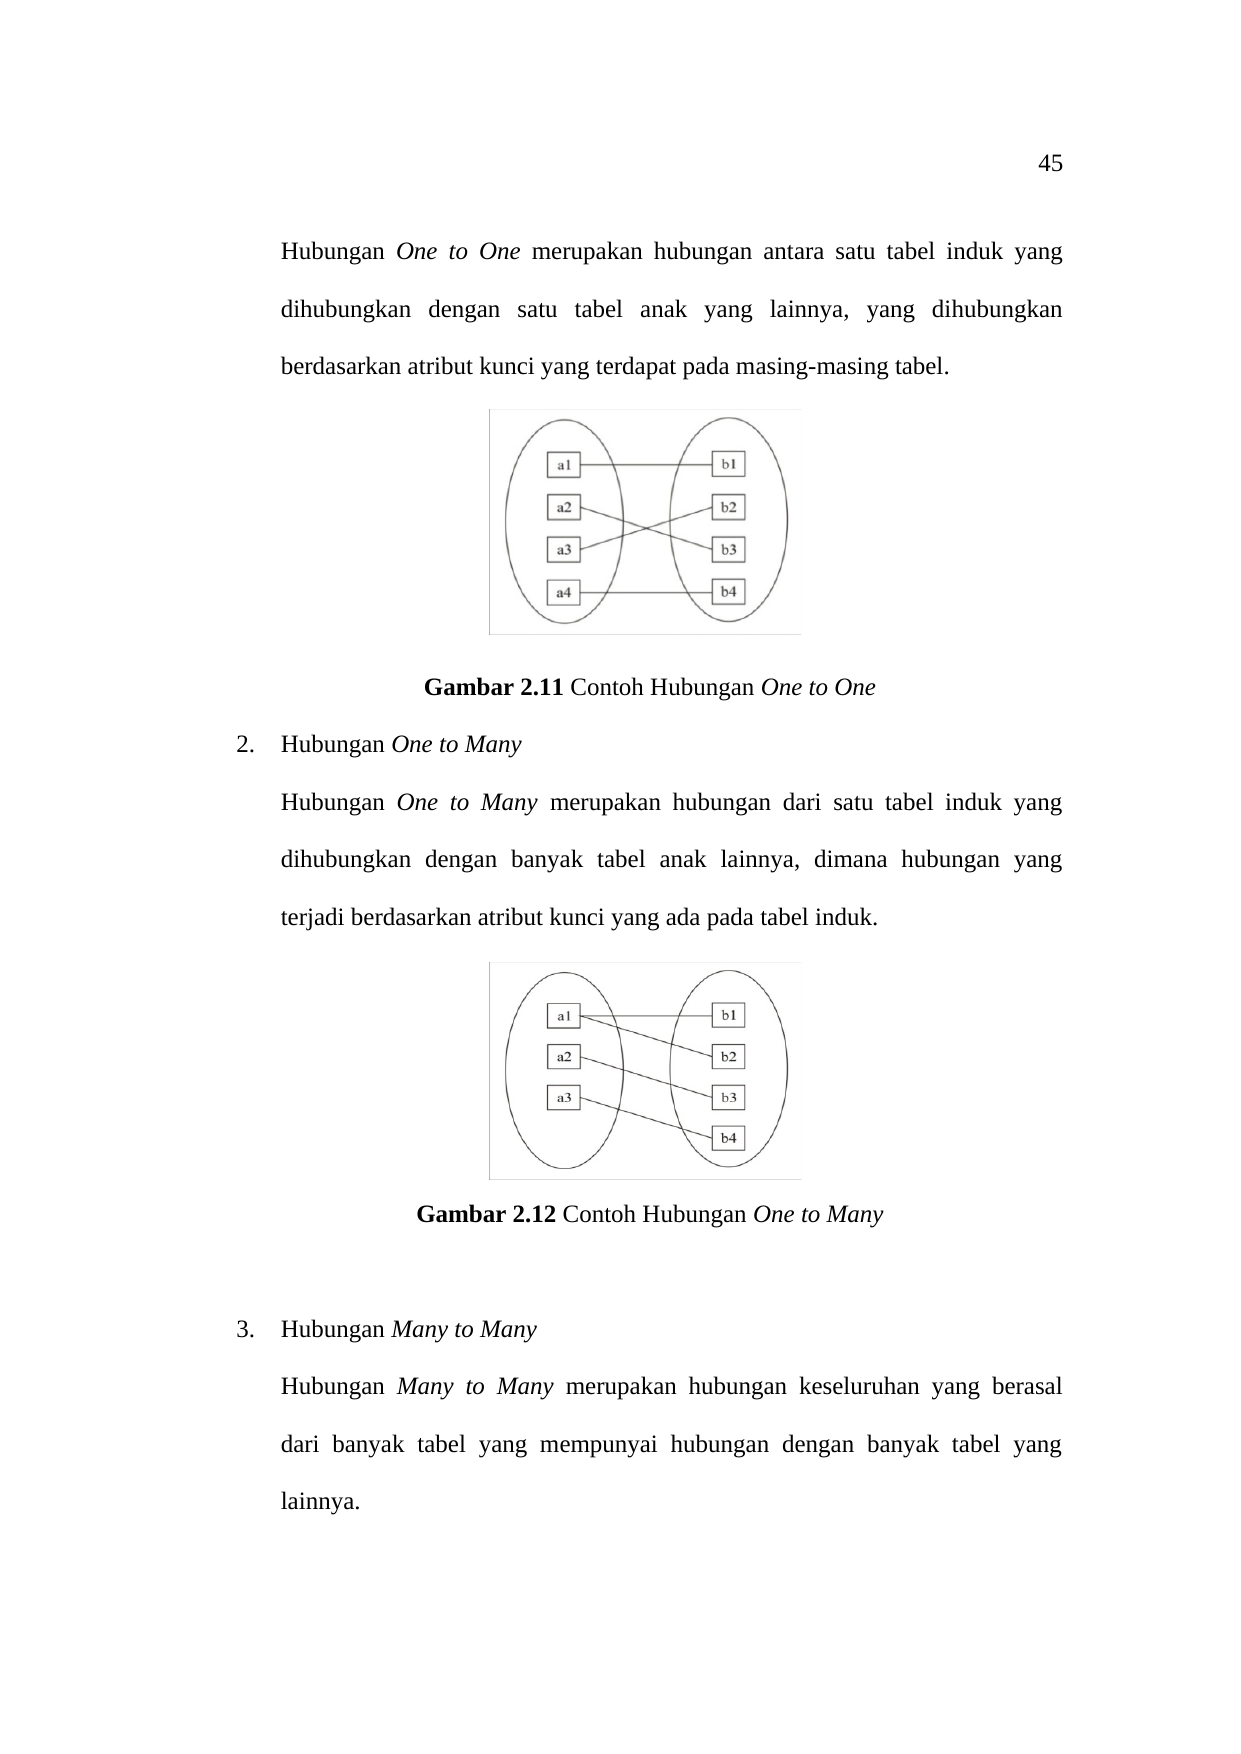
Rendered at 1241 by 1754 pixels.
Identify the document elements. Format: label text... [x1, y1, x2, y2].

list Hubungan Many to Many [236, 1314, 1063, 1343]
text Hubungan One to Many merupakan hubungan dari satu tabel induk yang dihubungkan dengan banyak tabel anak lainnya, dimana hubungan yang terjadi berdasarkan atribut kunci yang ada pada tabel induk. [281, 787, 1063, 931]
text Gambar 2.11 Contoh Hubungan One to One [236, 672, 1063, 701]
picture [489, 962, 802, 1180]
picture [489, 409, 802, 635]
text Hubungan Many to Many merupakan hubungan keseluruhan yang berasal dari banyak tabel yang mempunyai hubungan dengan banyak tabel yang lainnya. [281, 1371, 1063, 1515]
list Hubungan One to Many [236, 729, 1063, 758]
list Hubungan One to One merupakan hubungan antara satu tabel induk yang dihubungkan dengan satu tabel anak yang lainnya, yang dihubungkan berdasarkan atribut kunci yang terdapat pada masing-masing tabel. [236, 236, 1063, 380]
text Gambar 2.12 Contoh Hubungan One to Many [236, 1199, 1063, 1228]
